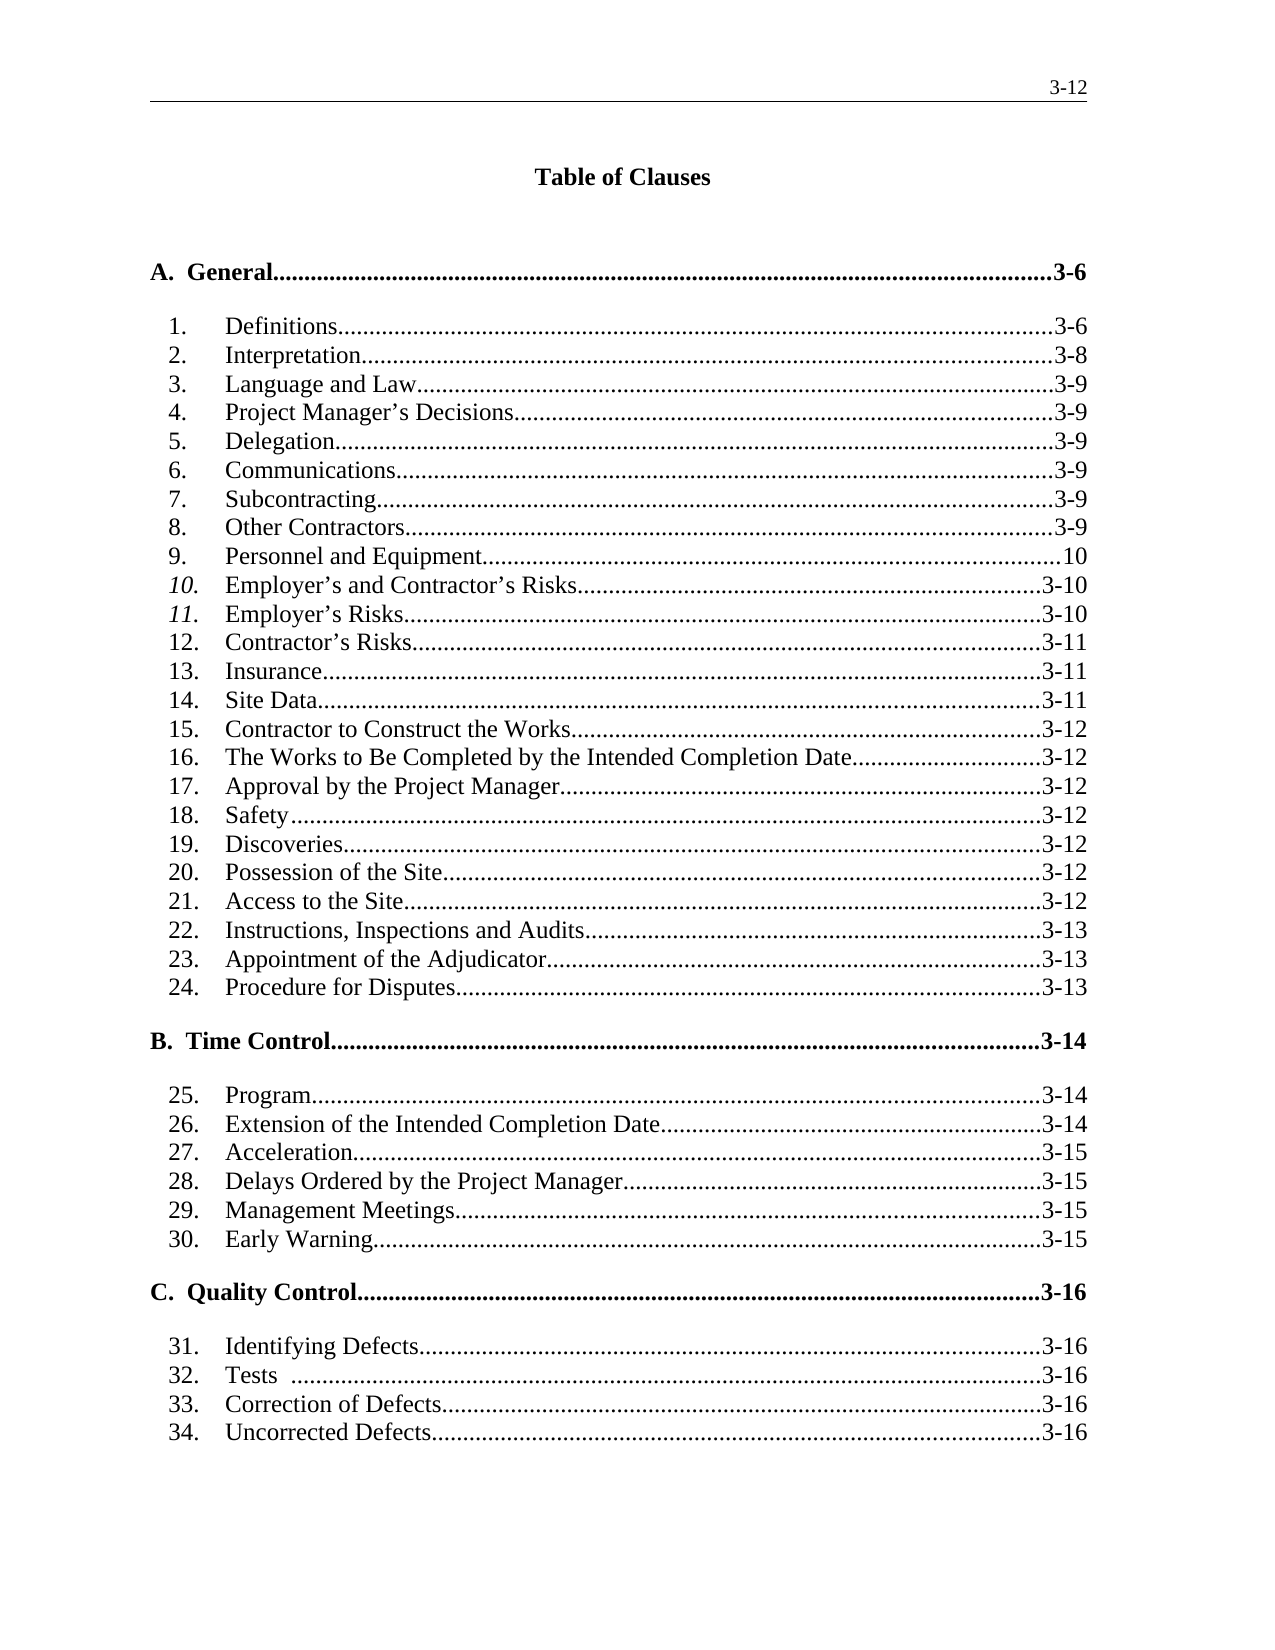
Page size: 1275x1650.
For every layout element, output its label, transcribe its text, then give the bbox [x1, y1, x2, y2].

text 15. Contractor to Construct the Works 3-12 [168, 714, 1087, 742]
text 16. The Works to Be Completed by the Intended Completion Date 3-12 [168, 742, 1087, 771]
text 27. Acceleration 3-15 [168, 1137, 1087, 1166]
text 13. Insurance 3-11 [168, 656, 1087, 685]
text 10. Employer’s and Contractor’s Risks 3-10 [168, 570, 1087, 599]
text 12. Contractor’s Risks 3-11 [168, 627, 1087, 656]
text 23. Appointment of the Adjudicator 3-13 [168, 944, 1087, 972]
text 20. Possession of the Site 3-12 [168, 857, 1087, 886]
text 4. Project Manager’s Decisions 3-9 [168, 397, 1087, 426]
text 18. Safety 3-12 [168, 800, 1087, 829]
text 22. Instructions, Inspections and Audits 3-13 [168, 915, 1087, 944]
text 26. Extension of the Intended Completion Date 3-14 [168, 1109, 1087, 1137]
text 11. Employer’s Risks 3-10 [168, 599, 1087, 627]
text 28. Delays Ordered by the Project Manager 3-15 [168, 1166, 1087, 1195]
text C. Quality Control 3-16 [150, 1277, 1087, 1306]
text 32. Tests 3-16 [168, 1360, 1087, 1389]
text 24. Procedure for Disputes 3-13 [168, 972, 1087, 1001]
subtitle Table of Clauses [187, 162, 1057, 191]
text A. General 3-6 [150, 257, 1087, 286]
text 5. Delegation 3-9 [168, 426, 1087, 455]
text 21. Access to the Site 3-12 [168, 886, 1087, 915]
text 8. Other Contractors 3-9 [168, 512, 1087, 541]
text 31. Identifying Defects 3-16 [168, 1331, 1087, 1360]
text 33. Correction of Defects 3-16 [168, 1389, 1087, 1417]
text 14. Site Data 3-11 [168, 685, 1087, 714]
text 2. Interpretation 3-8 [168, 340, 1087, 369]
text 29. Management Meetings 3-15 [168, 1195, 1087, 1224]
text B. Time Control 3-14 [150, 1026, 1087, 1055]
text 1. Definitions 3-6 [168, 311, 1087, 340]
text 25. Program 3-14 [168, 1080, 1087, 1109]
text 34. Uncorrected Defects 3-16 [168, 1417, 1087, 1446]
text 7. Subcontracting 3-9 [168, 484, 1087, 512]
text 19. Discoveries 3-12 [168, 829, 1087, 857]
text 30. Early Warning 3-15 [168, 1224, 1087, 1252]
text 17. Approval by the Project Manager 3-12 [168, 771, 1087, 800]
text 6. Communications 3-9 [168, 455, 1087, 484]
text 3. Language and Law 3-9 [168, 369, 1087, 397]
text 9. Personnel and Equipment 10 [168, 541, 1087, 570]
